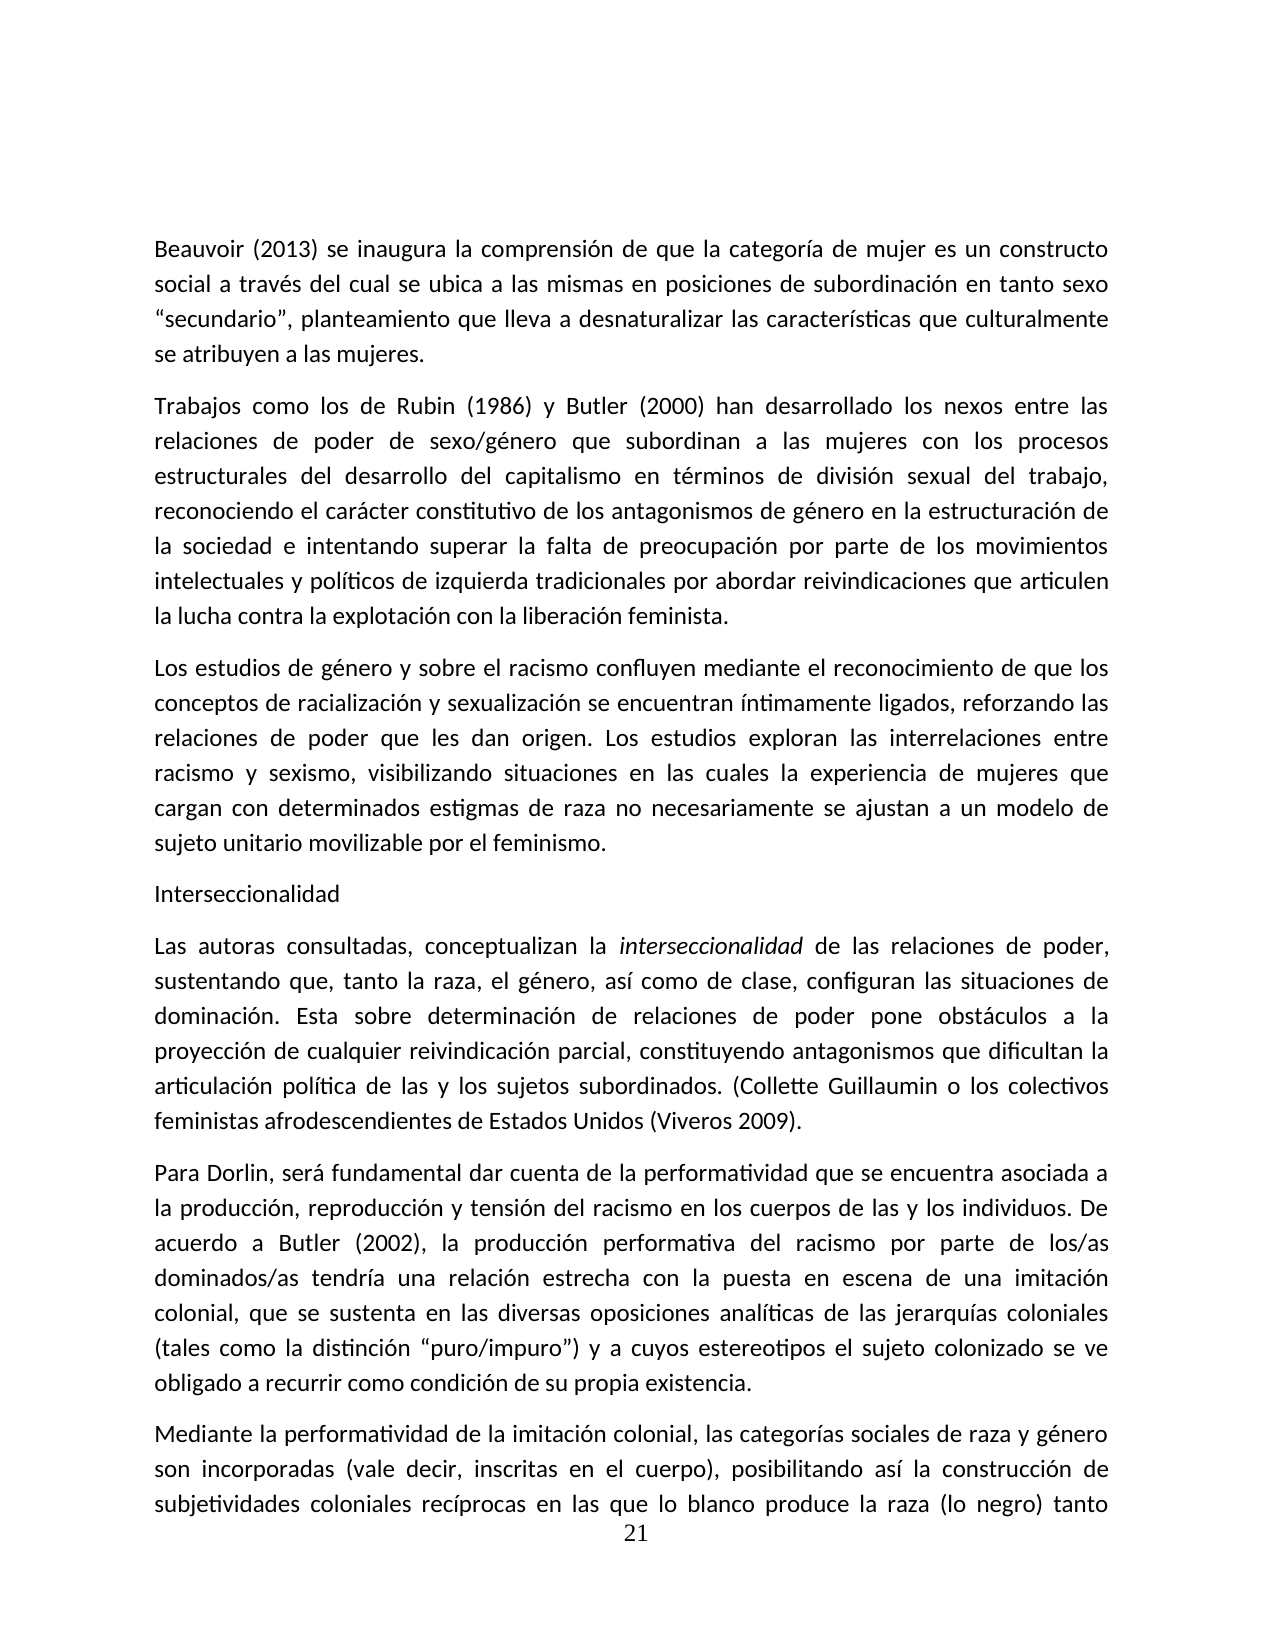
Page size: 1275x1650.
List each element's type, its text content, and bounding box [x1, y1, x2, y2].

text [154, 1418, 1110, 1519]
text Los estudios de género y sobre el racismo confluyen mediante el reconocimiento de que los conceptos de racialización y sexualización se encuentran íntimamente ligados, reforzando las relaciones de poder que les dan origen. Los estudios exploran las interrelaciones entre racismo y sexismo, visibilizando situaciones en las cuales la experiencia de mujeres que cargan con determinados estigmas de raza no necesariamente se ajustan a un modelo de sujeto unitario movilizable por el feminismo. [154, 652, 1110, 857]
text Interseccionalidad [154, 878, 1110, 909]
text Las autoras consultadas, conceptualizan la interseccionalidad de las relaciones de poder, sustentando que, tanto la raza, el género, así como de clase, configuran las situaciones de dominación. Esta sobre determinación de relaciones de poder pone obstáculos a la proyección de cualquier reivindicación parcial, constituyendo antagonismos que dificultan la articulación política de las y los sujetos subordinados. (Collette Guillaumin o los colectivos feministas afrodescendientes de Estados Unidos (Viveros 2009). [154, 930, 1110, 1136]
text Trabajos como los de Rubin (1986) y Butler (2000) han desarrollado los nexos entre las relaciones de poder de sexo/género que subordinan a las mujeres con los procesos estructurales del desarrollo del capitalismo en términos de división sexual del trabajo, reconociendo el carácter constitutivo de los antagonismos de género en la estructuración de la sociedad e intentando superar la falta de preocupación por parte de los movimientos intelectuales y políticos de izquierda tradicionales por abordar reivindicaciones que articulen la lucha contra la explotación con la liberación feminista. [154, 390, 1110, 631]
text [154, 233, 1110, 369]
text Para Dorlin, será fundamental dar cuenta de la performatividad que se encuentra asociada a la producción, reproducción y tensión del racismo en los cuerpos de las y los individuos. De acuerdo a Butler (2002), la producción performativa del racismo por parte de los/as dominados/as tendría una relación estrecha con la puesta en escena de una imitación colonial, que se sustenta en las diversas oposiciones analíticas de las jerarquías coloniales (tales como la distinción “puro/impuro”) y a cuyos estereotipos el sujeto colonizado se ve obligado a recurrir como condición de su propia existencia. [154, 1157, 1110, 1397]
